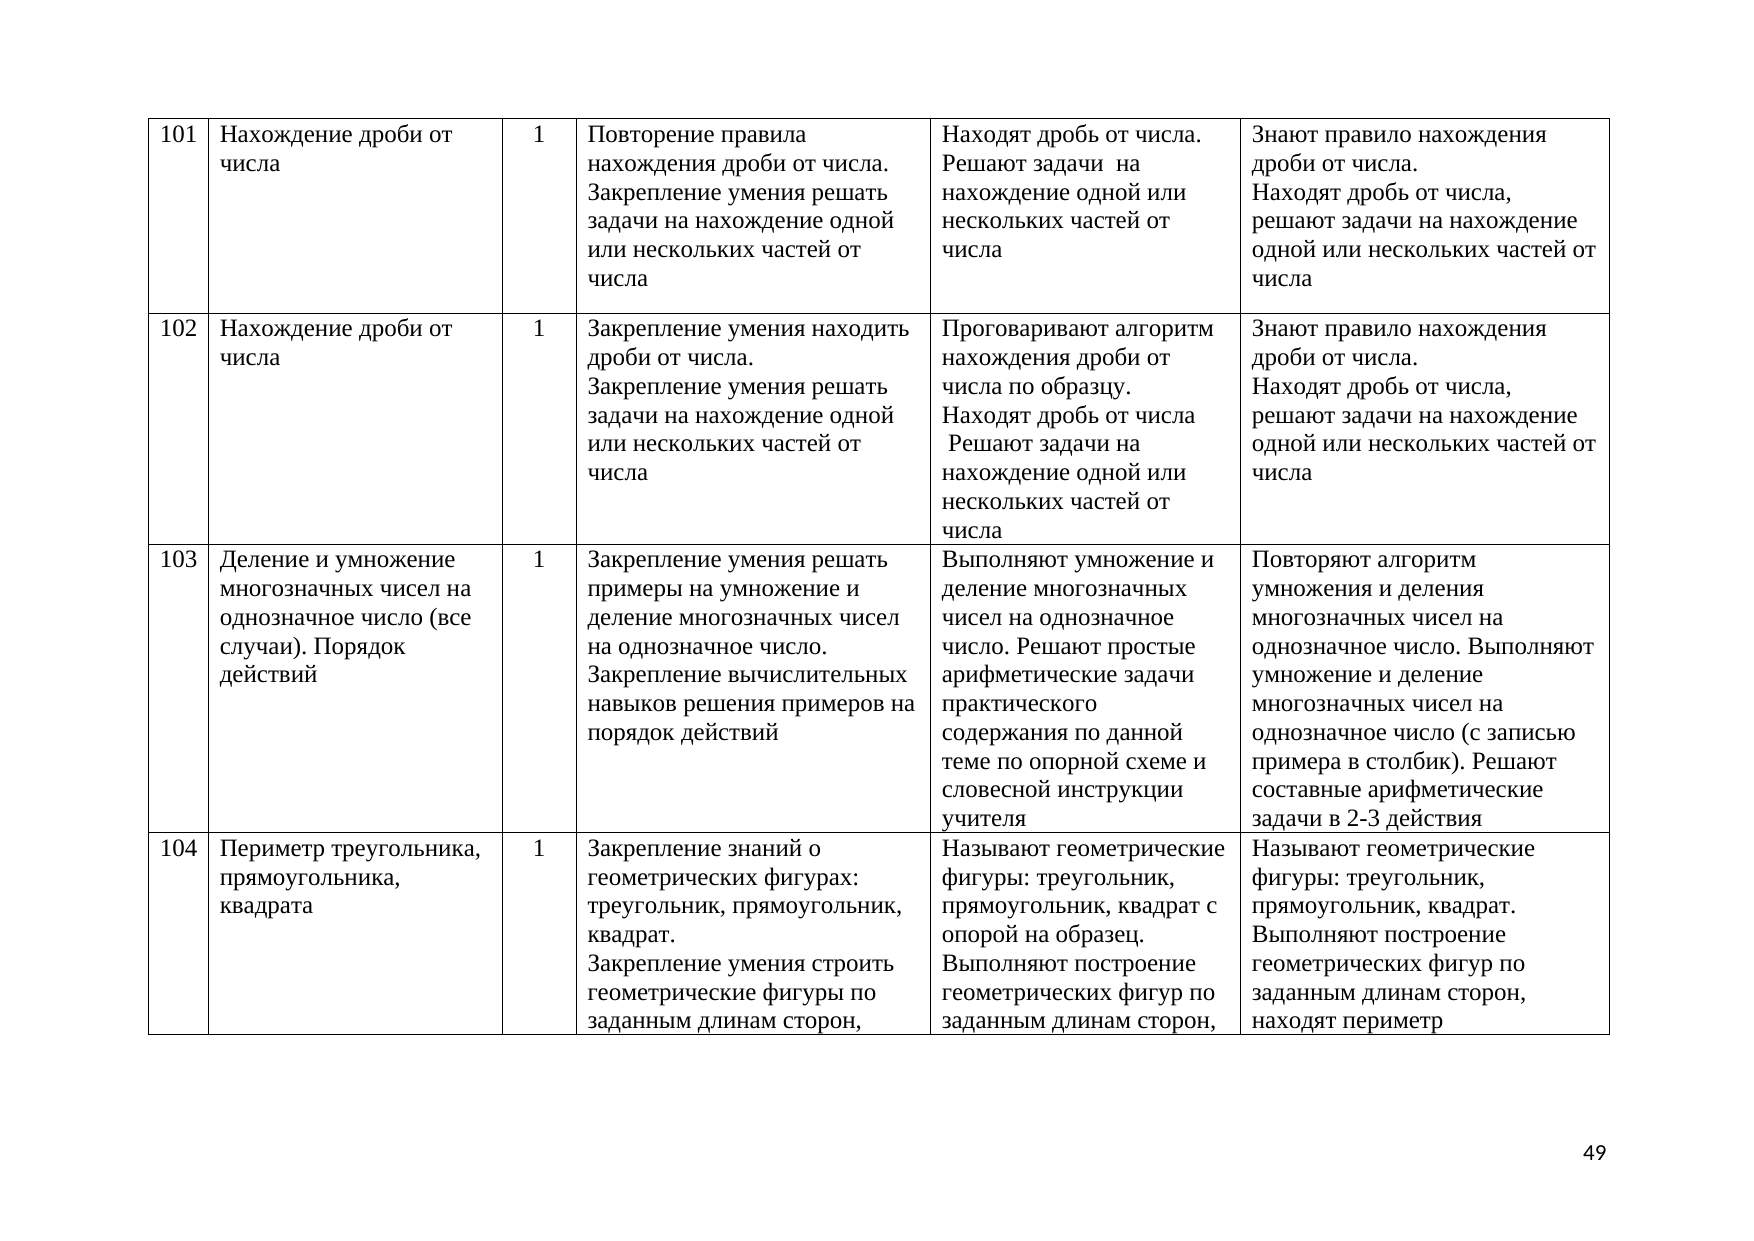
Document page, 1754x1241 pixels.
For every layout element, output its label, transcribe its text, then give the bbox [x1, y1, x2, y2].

table_cell Повторяют алгоритм умножения и деления многозначных чисел на однозначное число. Выполняют умножение и деление многозначных чисел на однозначное число (с записью примера в столбик). Решают составные арифметические задачи в 2-3 действия [1241, 545, 1609, 832]
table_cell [1241, 833, 1609, 1034]
table_cell Нахождение дроби от числа [209, 119, 502, 312]
table_cell Выполняют умножение и деление многозначных чисел на однозначное число. Решают простые арифметические задачи практического содержания по данной теме по опорной схеме и словесной инструкции учителя [931, 545, 1240, 832]
table_cell 1 [503, 119, 576, 312]
table_cell 101 [149, 119, 208, 312]
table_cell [209, 833, 502, 1034]
table_cell 1 [503, 314, 576, 543]
table_cell 1 [503, 545, 576, 832]
table_cell Закрепление умения находить дроби от числа. Закрепление умения решать задачи на нахождение одной или нескольких частей от числа [577, 314, 930, 543]
table_cell Знают правило нахождения дроби от числа. Находят дробь от числа, решают задачи на нахождение одной или нескольких частей от числа [1241, 314, 1609, 543]
table_cell Деление и умножение многозначных чисел на однозначное число (все случаи). Порядок действий [209, 545, 502, 832]
table_cell 103 [149, 545, 208, 832]
table_cell Знают правило нахождения дроби от числа. Находят дробь от числа, решают задачи на нахождение одной или нескольких частей от числа [1241, 119, 1609, 312]
table_cell Нахождение дроби от числа [209, 314, 502, 543]
table_cell 1 [503, 833, 576, 1034]
table_cell Повторение правила нахождения дроби от числа. Закрепление умения решать задачи на нахождение одной или нескольких частей от числа [577, 119, 930, 312]
table_cell Находят дробь от числа. Решают задачи на нахождение одной или нескольких частей от числа [931, 119, 1240, 312]
table_cell 104 [149, 833, 208, 1034]
table_cell Проговаривают алгоритм нахождения дроби от числа по образцу. Находят дробь от числа Решают задачи на нахождение одной или нескольких частей от числа [931, 314, 1240, 543]
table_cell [931, 833, 1240, 1034]
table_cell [577, 833, 930, 1034]
table_cell Закрепление умения решать примеры на умножение и деление многозначных чисел на однозначное число. Закрепление вычислительных навыков решения примеров на порядок действий [577, 545, 930, 832]
table_cell 102 [149, 314, 208, 543]
